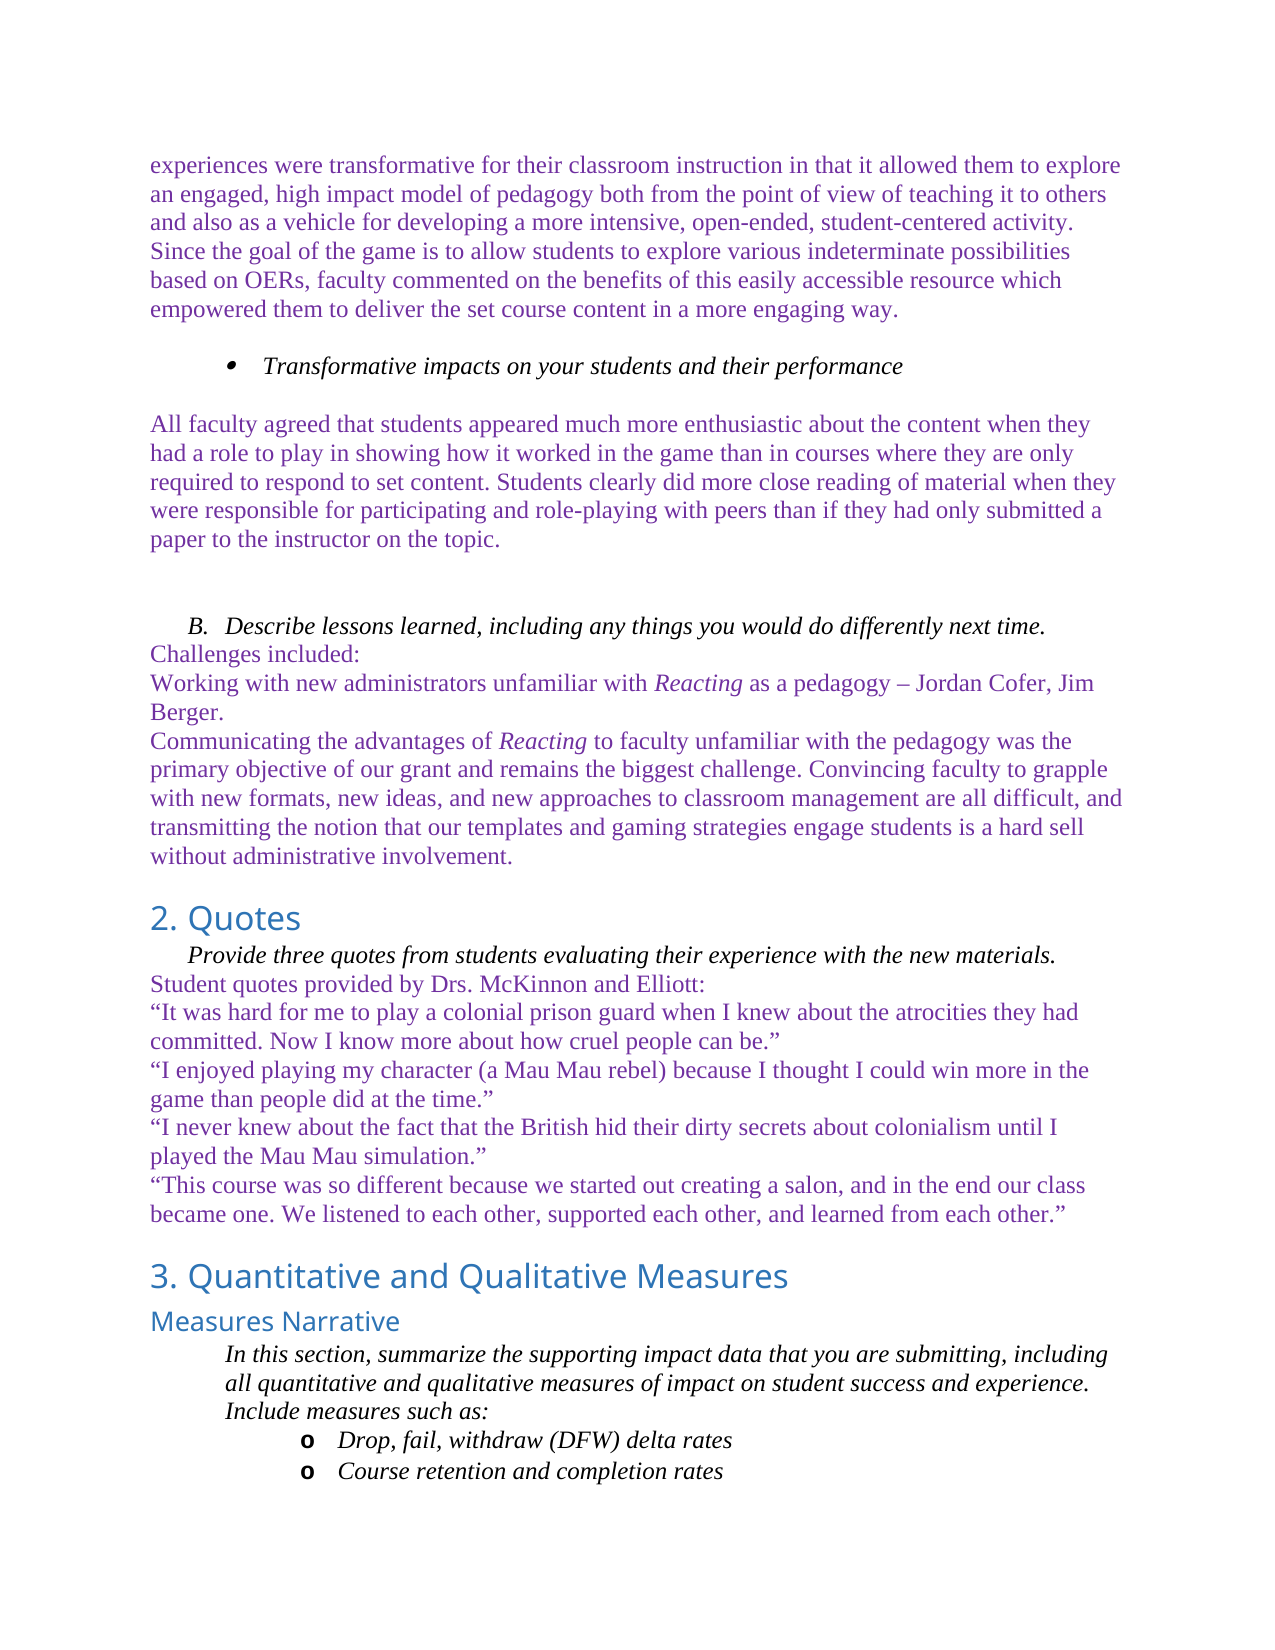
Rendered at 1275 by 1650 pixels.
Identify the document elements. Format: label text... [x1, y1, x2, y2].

text Communicating the advantages of Reacting to faculty unfamiliar with the pedagogy was the primary objective of our grant and remains the biggest challenge. Convincing faculty to grapple with new formats, new ideas, and new approaches to classroom management are all difficult, and transmitting the notion that our templates and gaming strategies engage students is a hard sell without administrative involvement. [150, 726, 1125, 869]
text “I enjoyed playing my character (a Mau Mau rebel) because I thought I could win more in the game than people did at the time.” [150, 1055, 1125, 1112]
list Drop, fail, withdraw (DFW) delta rates [300, 1425, 1125, 1456]
list Describe lessons learned, including any things you would do differently next time. [187, 611, 1125, 639]
text “I never knew about the fact that the British hid their dirty secrets about colonialism until I played the Mau Mau simulation.” [150, 1112, 1125, 1170]
list Transformative impacts on your students and their performance [225, 351, 1125, 380]
text In this section, summarize the supporting impact data that you are submitting, including all quantitative and qualitative measures of impact on student success and experience. [225, 1339, 1125, 1396]
list Course retention and completion rates [300, 1456, 1125, 1487]
text Provide three quotes from students evaluating their experience with the new materials. [187, 940, 1125, 969]
text “This course was so different because we started out creating a salon, and in the end our class became one. We listened to each other, supported each other, and learned from each other.” [150, 1170, 1125, 1227]
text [150, 150, 1125, 322]
subtitle Quotes [150, 894, 1125, 940]
text All faculty agreed that students appeared much more enthusiastic about the content when they had a role to play in showing how it worked in the game than in courses where they are only required to respond to set content. Students clearly did more close reading of material when they were responsible for participating and role-playing with peers than if they had only submitted a paper to the instructor on the topic. [150, 409, 1125, 553]
subtitle Measures Narrative [150, 1302, 1125, 1339]
text Include measures such as: [225, 1396, 1125, 1425]
text Working with new administrators unfamiliar with Reacting as a pedagogy – Jordan Cofer, Jim Berger. [150, 668, 1125, 726]
subtitle Quantitative and Qualitative Measures [150, 1252, 1125, 1298]
text Challenges included: [150, 639, 1125, 668]
text “It was hard for me to play a colonial prison guard when I knew about the atrocities they had committed. Now I know more about how cruel people can be.” [150, 997, 1125, 1055]
text Student quotes provided by Drs. McKinnon and Elliott: [150, 969, 1125, 997]
